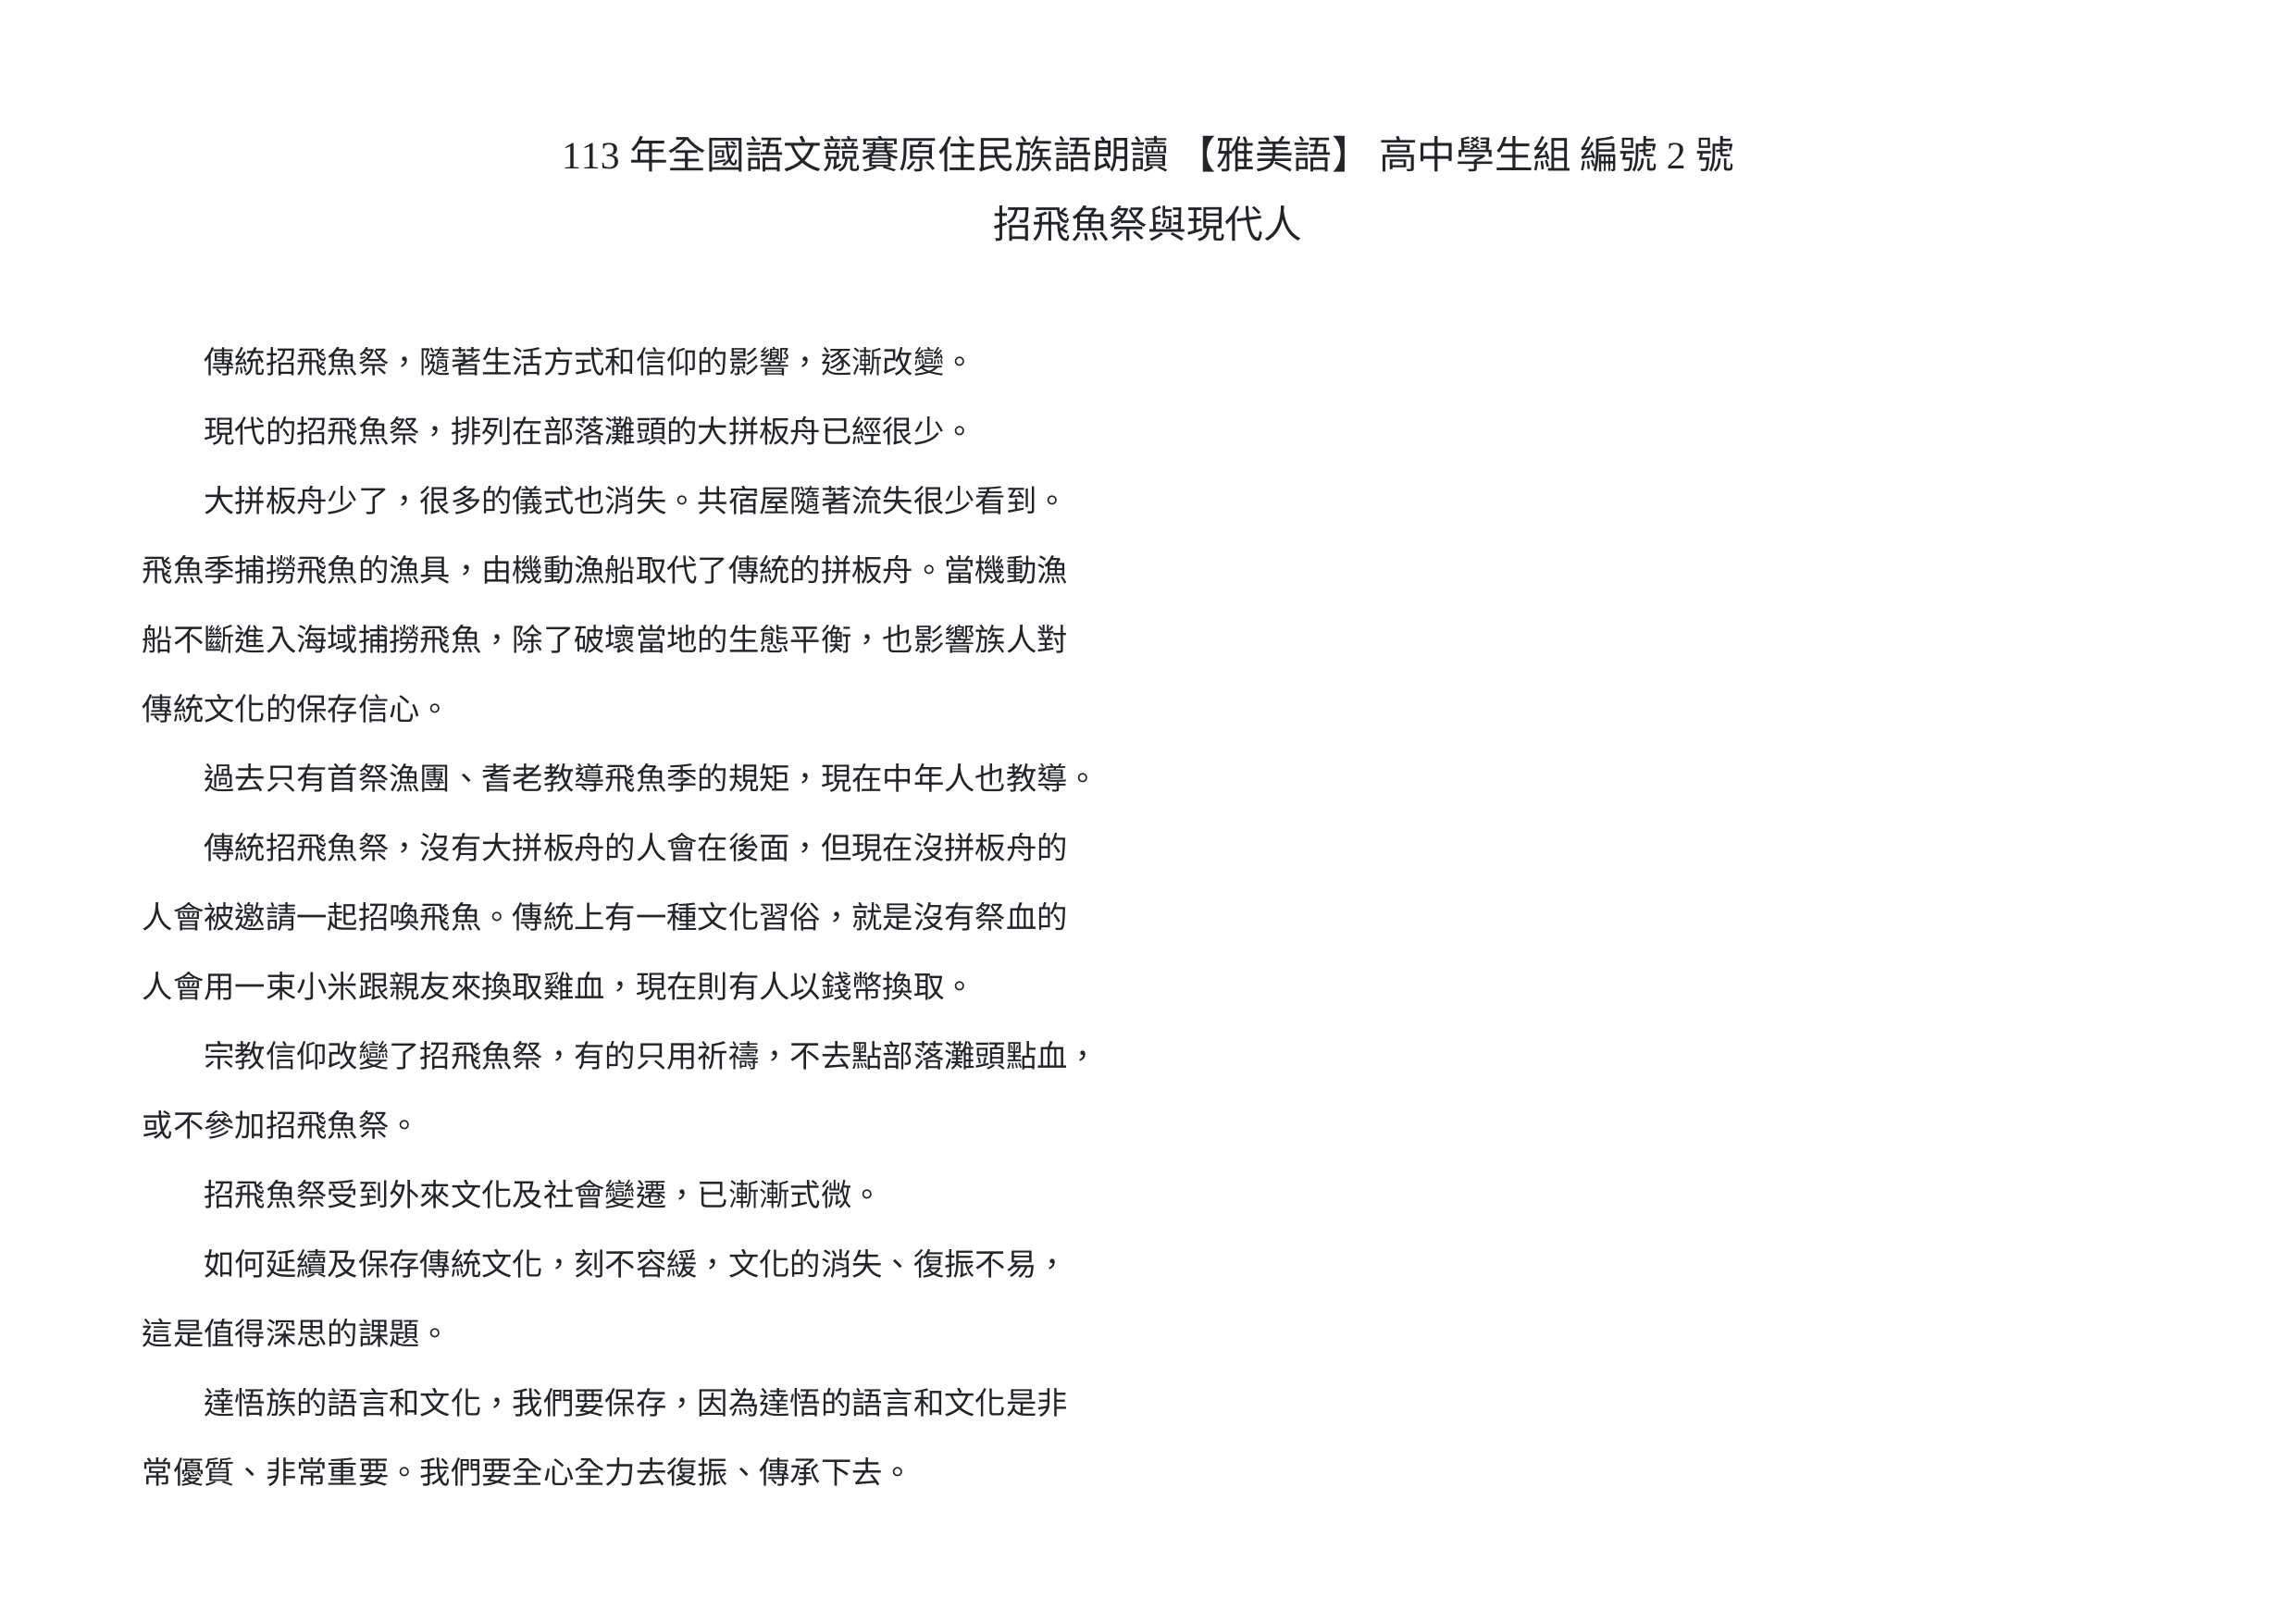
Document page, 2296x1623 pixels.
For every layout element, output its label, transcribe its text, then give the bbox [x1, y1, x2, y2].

text 大拼板舟少了，很多的儀式也消失。共宿屋隨著流失很少看到。飛魚季捕撈飛魚的漁具，由機動漁船取代了傳統的拼板舟。當機動漁船不斷進入海域捕撈飛魚，除了破壞當地的生態平衡，也影響族人對傳統文化的保存信心。 [142, 465, 1090, 742]
text 招飛魚祭與現代人 [142, 187, 2153, 256]
text 現代的招飛魚祭，排列在部落灘頭的大拼板舟已經很少。 [142, 395, 1090, 465]
text 傳統招飛魚祭，隨著生活方式和信仰的影響，逐漸改變。 [142, 326, 1090, 395]
text 113 年全國語文競賽原住民族語朗讀 【雅美語】 高中學生組 編號 2 號 [142, 118, 2153, 187]
text 宗教信仰改變了招飛魚祭，有的只用祈禱，不去點部落灘頭點血，或不參加招飛魚祭。 [142, 1020, 1090, 1158]
text 傳統招飛魚祭，沒有大拼板舟的人會在後面，但現在沒拼板舟的人會被邀請一起招喚飛魚。傳統上有一種文化習俗，就是沒有祭血的人會用一束小米跟親友來換取雞血，現在則有人以錢幣換取。 [142, 812, 1090, 1020]
text 如何延續及保存傳統文化，刻不容緩，文化的消失、復振不易，這是值得深思的課題。 [142, 1228, 1090, 1367]
text 達悟族的語言和文化，我們要保存，因為達悟的語言和文化是非常優質、非常重要。我們要全心全力去復振、傳承下去。 [142, 1367, 1090, 1505]
text 招飛魚祭受到外來文化及社會變遷，已漸漸式微。 [142, 1158, 1090, 1228]
text 過去只有首祭漁團、耆老教導飛魚季的規矩，現在中年人也教導。 [142, 742, 1090, 812]
